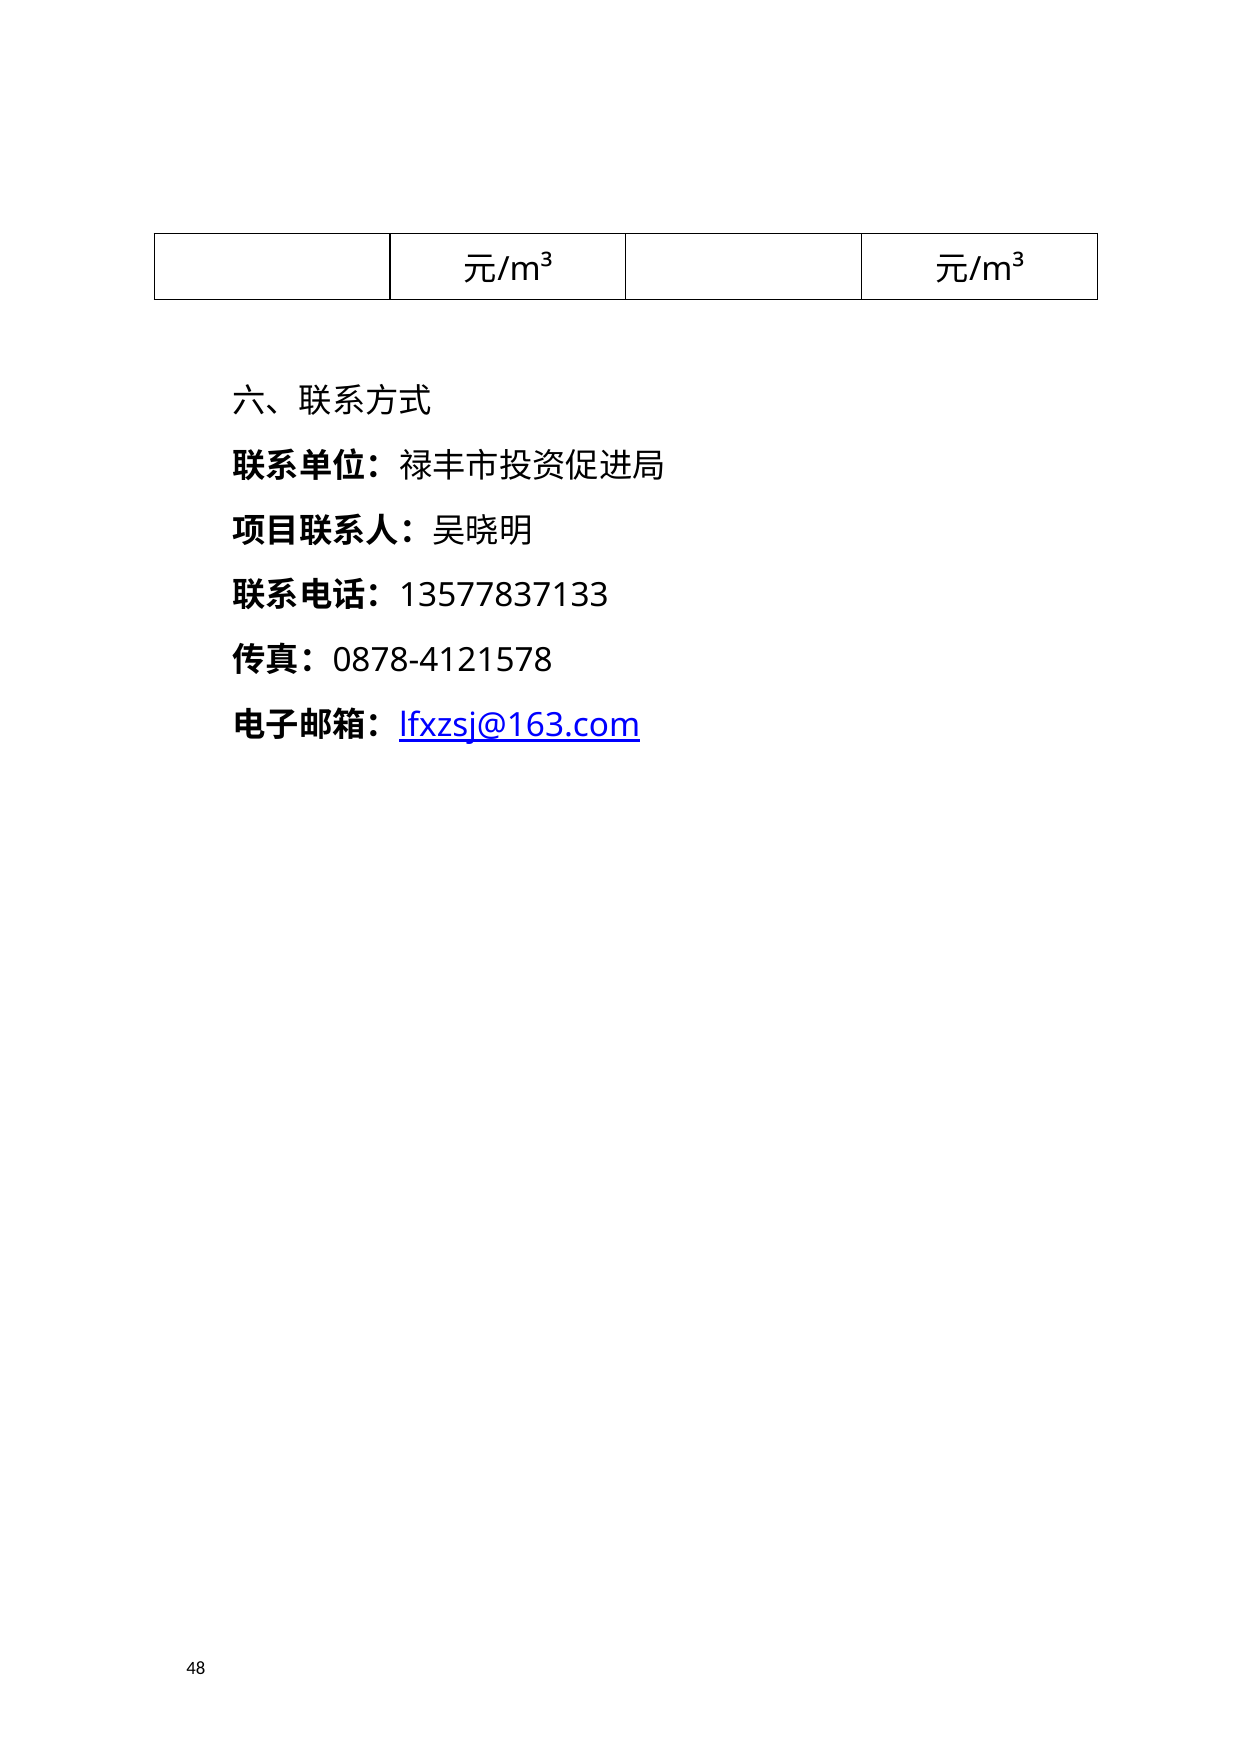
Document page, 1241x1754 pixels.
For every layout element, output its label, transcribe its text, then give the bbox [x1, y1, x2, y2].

table_header 2.92元/m³ [391, 234, 625, 299]
text 项目联系人：吴晓明 [165, 495, 1087, 560]
table_header 2.53元/m³ [862, 234, 1097, 299]
text 联系电话：13577837133 [165, 560, 1087, 625]
text 电子邮箱：lfxzsj@163.com [165, 690, 1087, 755]
table_header 居民 [155, 234, 389, 299]
text 传真：0878-4121578 [165, 625, 1087, 690]
text 联系单位：禄丰市投资促进局 [165, 430, 1087, 495]
table_header 非居民 [626, 234, 861, 299]
text 六、联系方式 [165, 365, 1087, 430]
